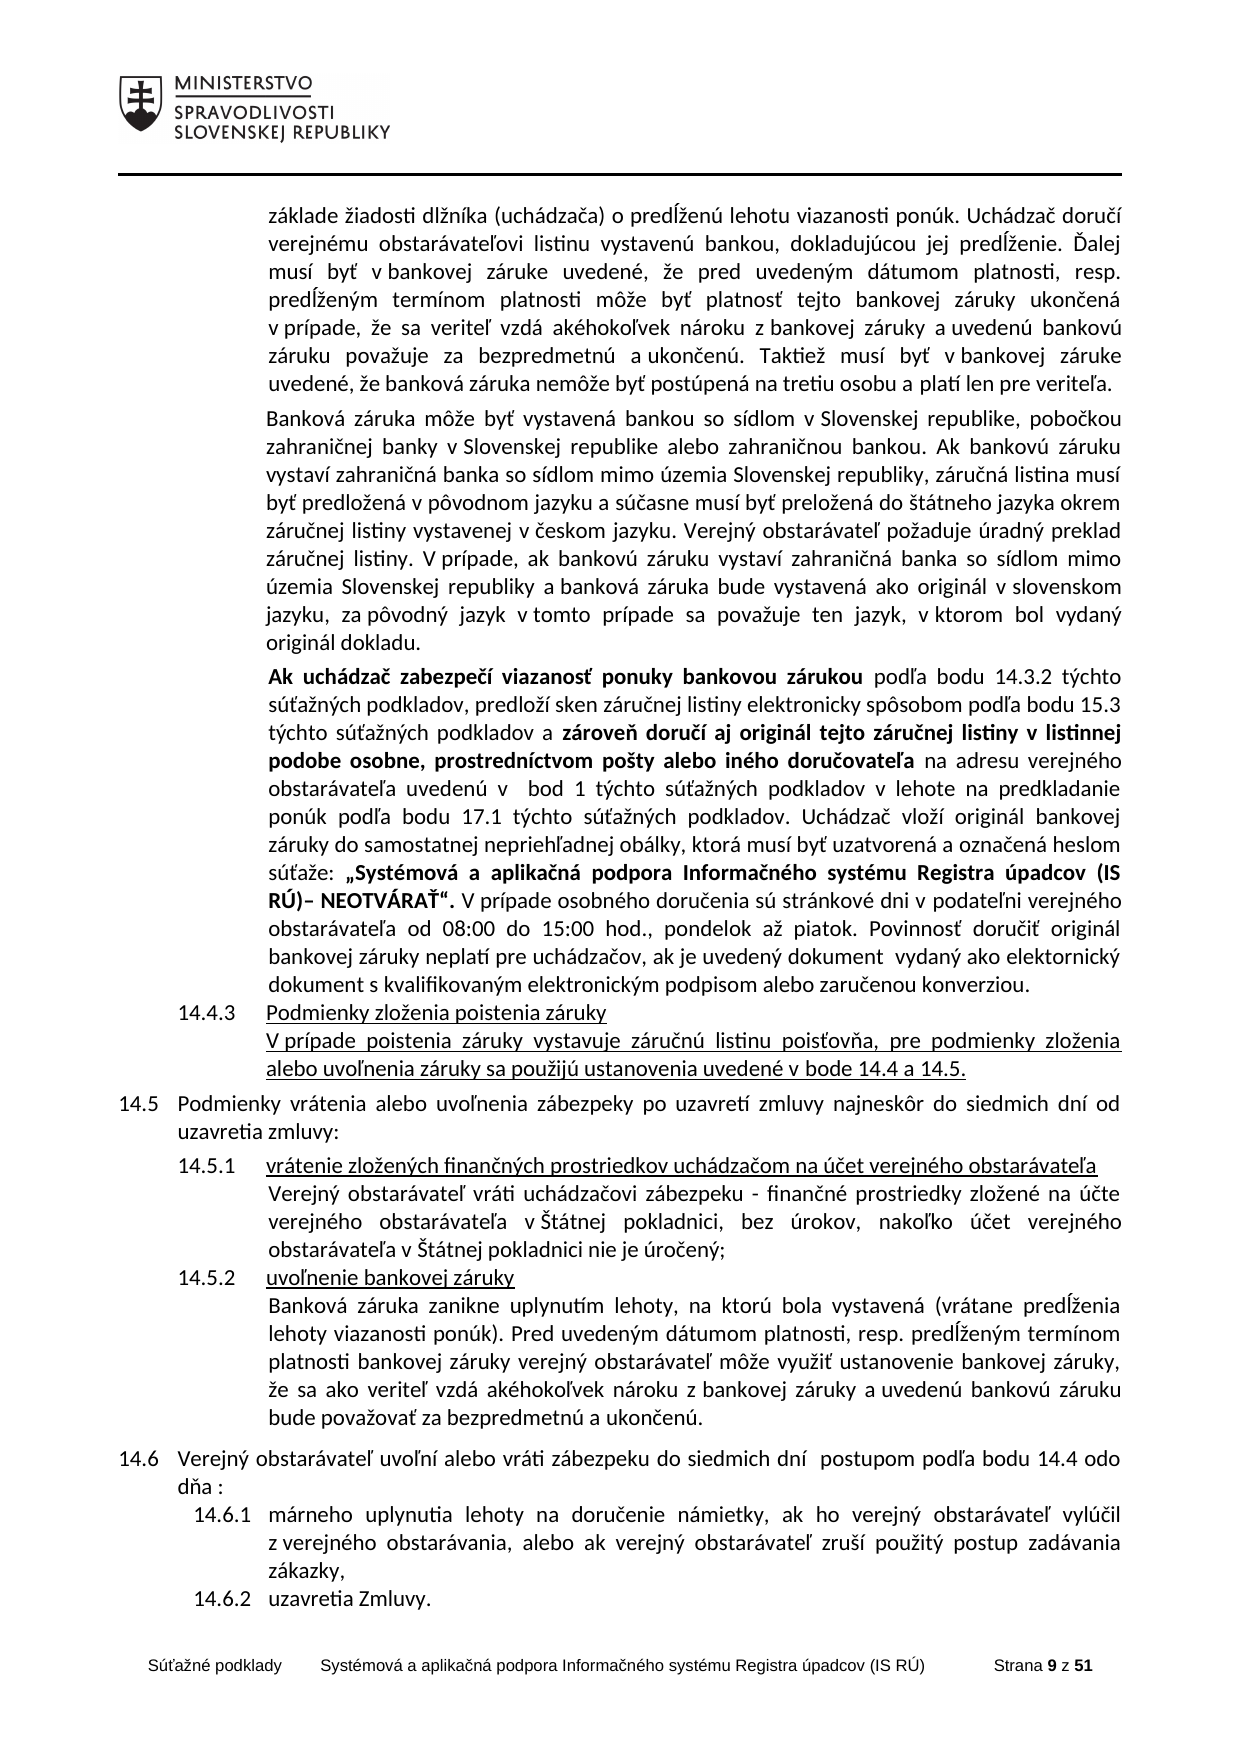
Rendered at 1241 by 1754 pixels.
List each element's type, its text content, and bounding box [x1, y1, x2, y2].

list vrátenie zložených finančných prostriedkov uchádzačom na účet verejného obstarávateľa [177, 1151, 1122, 1179]
text V prípade poistenia záruky vystavuje záručnú listinu poisťovňa, pre podmienky zloženia alebo uvoľnenia záruky sa použijú ustanovenia uvedené v bode 14.4 a 14.5. [266, 1027, 1122, 1051]
text Verejný obstarávateľ vráti uchádzačovi zábezpeku - finančné prostriedky zložené na účte verejného obstarávateľa v Štátnej pokladnici, bez úrokov, nakoľko účet verejného obstarávateľa v Štátnej pokladnici nie je úročený; [268, 1179, 1122, 1263]
text Ak uchádzač zabezpečí viazanosť ponuky bankovou zárukou podľa bodu 14.3.2 týchto súťažných podkladov, predloží sken záručnej listiny elektronicky spôsobom podľa bodu 15.3 týchto súťažných podkladov a zároveň doručí aj originál tejto záručnej listiny v listinnej podobe osobne, prostredníctvom pošty alebo iného doručovateľa na adresu verejného obstarávateľa uvedenú v bod 1 týchto súťažných podkladov v lehote na predkladanie ponúk podľa bodu 17.1 týchto súťažných podkladov. Uchádzač vloží originál bankovej záruky do samostatnej nepriehľadnej obálky, ktorá musí byť uzatvorená a označená heslom súťaže: „Systémová a aplikačná podpora Informačného systému Registra úpadcov (IS RÚ)– NEOTVÁRAŤ“. V prípade osobného doručenia sú stránkové dni v podateľni verejného obstarávateľa od 08:00 do 15:00 hod., pondelok až piatok. Povinnosť doručiť originál bankovej záruky neplatí pre uchádzačov, ak je uvedený dokument vydaný ako elektornický dokument s kvalifikovaným elektronickým podpisom alebo zaručenou konverziou. [268, 662, 1122, 998]
text Banková záruka zanikne uplynutím lehoty, na ktorú bola vystavená (vrátane predĺženia lehoty viazanosti ponúk). Pred uvedeným dátumom platnosti, resp. predĺženým termínom platnosti bankovej záruky verejný obstarávateľ môže využiť ustanovenie bankovej záruky, že sa ako veriteľ vzdá akéhokoľvek nároku z bankovej záruky a uvedenú bankovú záruku bude považovať za bezpredmetnú a ukončenú. [268, 1291, 1122, 1431]
list uvoľnenie bankovej záruky [177, 1263, 1122, 1291]
text Banková záruka môže byť vystavená bankou so sídlom v Slovenskej republike, pobočkou zahraničnej banky v Slovenskej republike alebo zahraničnou bankou. Ak bankovú záruku vystaví zahraničná banka so sídlom mimo územia Slovenskej republiky, záručná listina musí byť predložená v pôvodnom jazyku a súčasne musí byť preložená do štátneho jazyka okrem záručnej listiny vystavenej v českom jazyku. Verejný obstarávateľ požaduje úradný preklad záručnej listiny. V prípade, ak bankovú záruku vystaví zahraničná banka so sídlom mimo územia Slovenskej republiky a banková záruka bude vystavená ako originál v slovenskom jazyku, za pôvodný jazyk v tomto prípade sa považuje ten jazyk, v ktorom bol vydaný originál dokladu. [266, 404, 1122, 656]
picture [118, 73, 390, 144]
text V prípade poistenia záruky vystavuje záručnú listinu poisťovňa, pre podmienky zloženia alebo uvoľnenia záruky sa použijú ustanovenia uvedené v bode 14.4 a 14.5. [266, 1052, 1122, 1083]
list Podmienky vrátenia alebo uvoľnenia zábezpeky po uzavretí zmluvy najneskôr do siedmich dní od uzavretia zmluvy: [118, 1089, 1122, 1145]
text 14.4.3 Podmienky zloženia poistenia záruky [118, 998, 1122, 1027]
list uzavretia Zmluvy. [193, 1584, 1122, 1612]
list márneho uplynutia lehoty na doručenie námietky, ak ho verejný obstarávateľ vylúčil z verejného obstarávania, alebo ak verejný obstarávateľ zruší použitý postup zadávania zákazky, [193, 1500, 1122, 1584]
list Verejný obstarávateľ uvoľní alebo vráti zábezpeku do siedmich dní postupom podľa bodu 14.4 odo dňa : [118, 1444, 1122, 1500]
